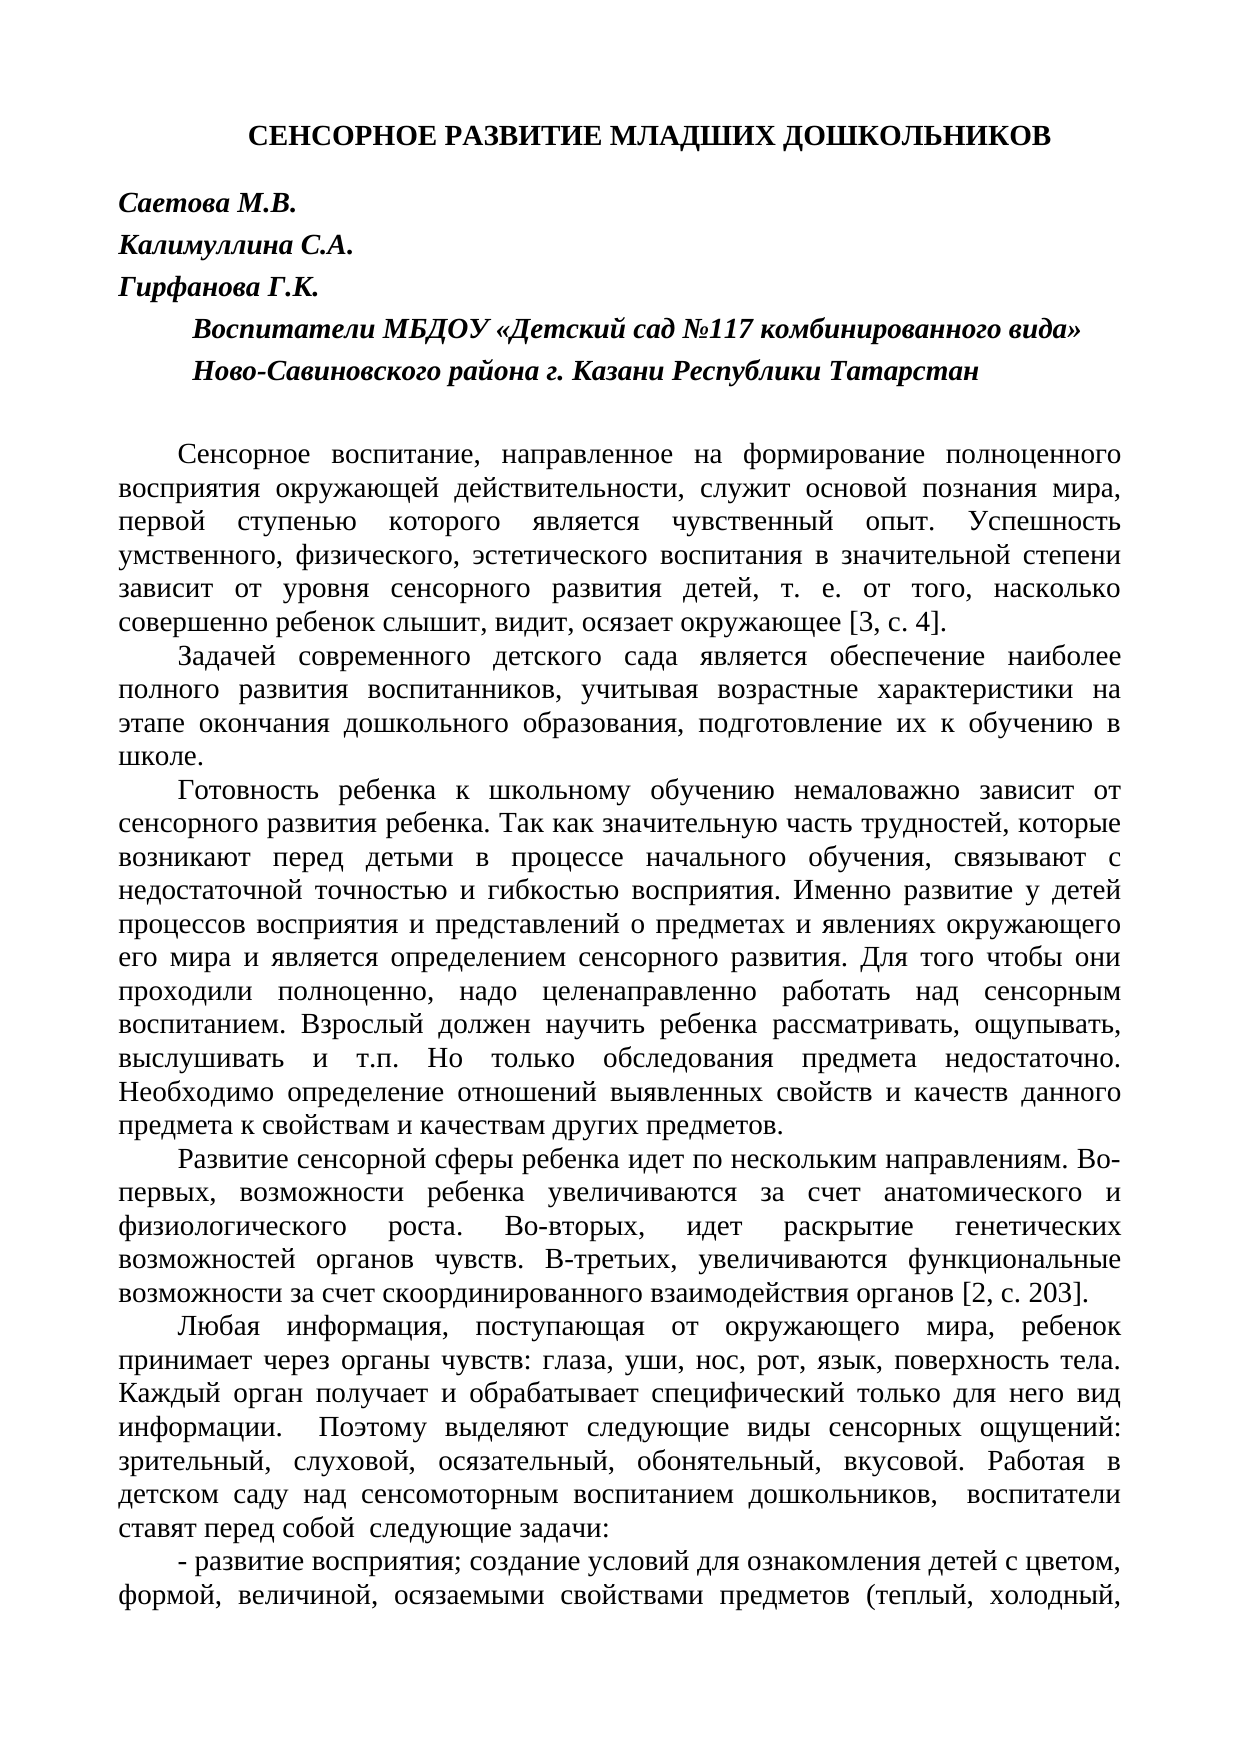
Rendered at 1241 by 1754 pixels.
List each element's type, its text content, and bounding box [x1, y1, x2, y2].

text Задачей современного детского сада является обеспечение наиболее полного развития воспитанников, учитывая возрастные характеристики на этапе окончания дошкольного образования, подготовление их к обучению в школе. [118, 638, 1122, 772]
text Калимуллина С.А. [118, 227, 1122, 261]
text Саетова М.В. [118, 185, 1122, 219]
text Развитие сенсорной сферы ребенка идет по нескольким направлениям. Во-первых, возможности ребенка увеличиваются за счет анатомического и физиологического роста. Во-вторых, идет раскрытие генетических возможностей органов чувств. В-третьих, увеличиваются функциональные возможности за счет скоординированного взаимодействия органов [2, с. 203]. [118, 1141, 1122, 1308]
text Готовность ребенка к школьному обучению немаловажно зависит от сенсорного развития ребенка. Так как значительную часть трудностей, которые возникают перед детьми в процессе начального обучения, связывают с недостаточной точностью и гибкостью восприятия. Именно развитие у детей процессов восприятия и представлений о предметах и явлениях окружающего его мира и является определением сенсорного развития. Для того чтобы они проходили полноценно, надо целенаправленно работать над сенсорным воспитанием. Взрослый должен научить ребенка рассматривать, ощупывать, выслушивать и т.п. Но только обследования предмета недостаточно. Необходимо определение отношений выявленных свойств и качеств данного предмета к свойствам и качествам других предметов. [118, 772, 1122, 1141]
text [118, 1543, 1122, 1610]
text Любая информация, поступающая от окружающего мира, ребенок принимает через органы чувств: глаза, уши, нос, рот, язык, поверхность тела. Каждый орган получает и обрабатывает специфический только для него вид информации. Поэтому выделяют следующие виды сенсорных ощущений: зрительный, слуховой, осязательный, обонятельный, вкусовой. Работая в детском саду над сенсомоторным воспитанием дошкольников, воспитатели ставят перед собой следующие задачи: [118, 1308, 1122, 1543]
text Воспитатели МБДОУ «Детский сад №117 комбинированного вида» Ново-Савиновского района г. Казани Республики Татарстан [192, 311, 1122, 386]
text Гирфанова Г.К. [118, 269, 1122, 302]
text СЕНСОРНОЕ РАЗВИТИЕ МЛАДШИХ ДОШКОЛЬНИКОВ [118, 118, 1122, 152]
text Сенсорное воспитание, направленное на формирование полноценного восприятия окружающей действительности, служит основой познания мира, первой ступенью которого является чувственный опыт. Успешность умственного, физического, эстетического воспитания в значительной степени зависит от уровня сенсорного развития детей, т. е. от того, насколько совершенно ребенок слышит, видит, осязает окружающее [3, с. 4]. [118, 436, 1122, 638]
